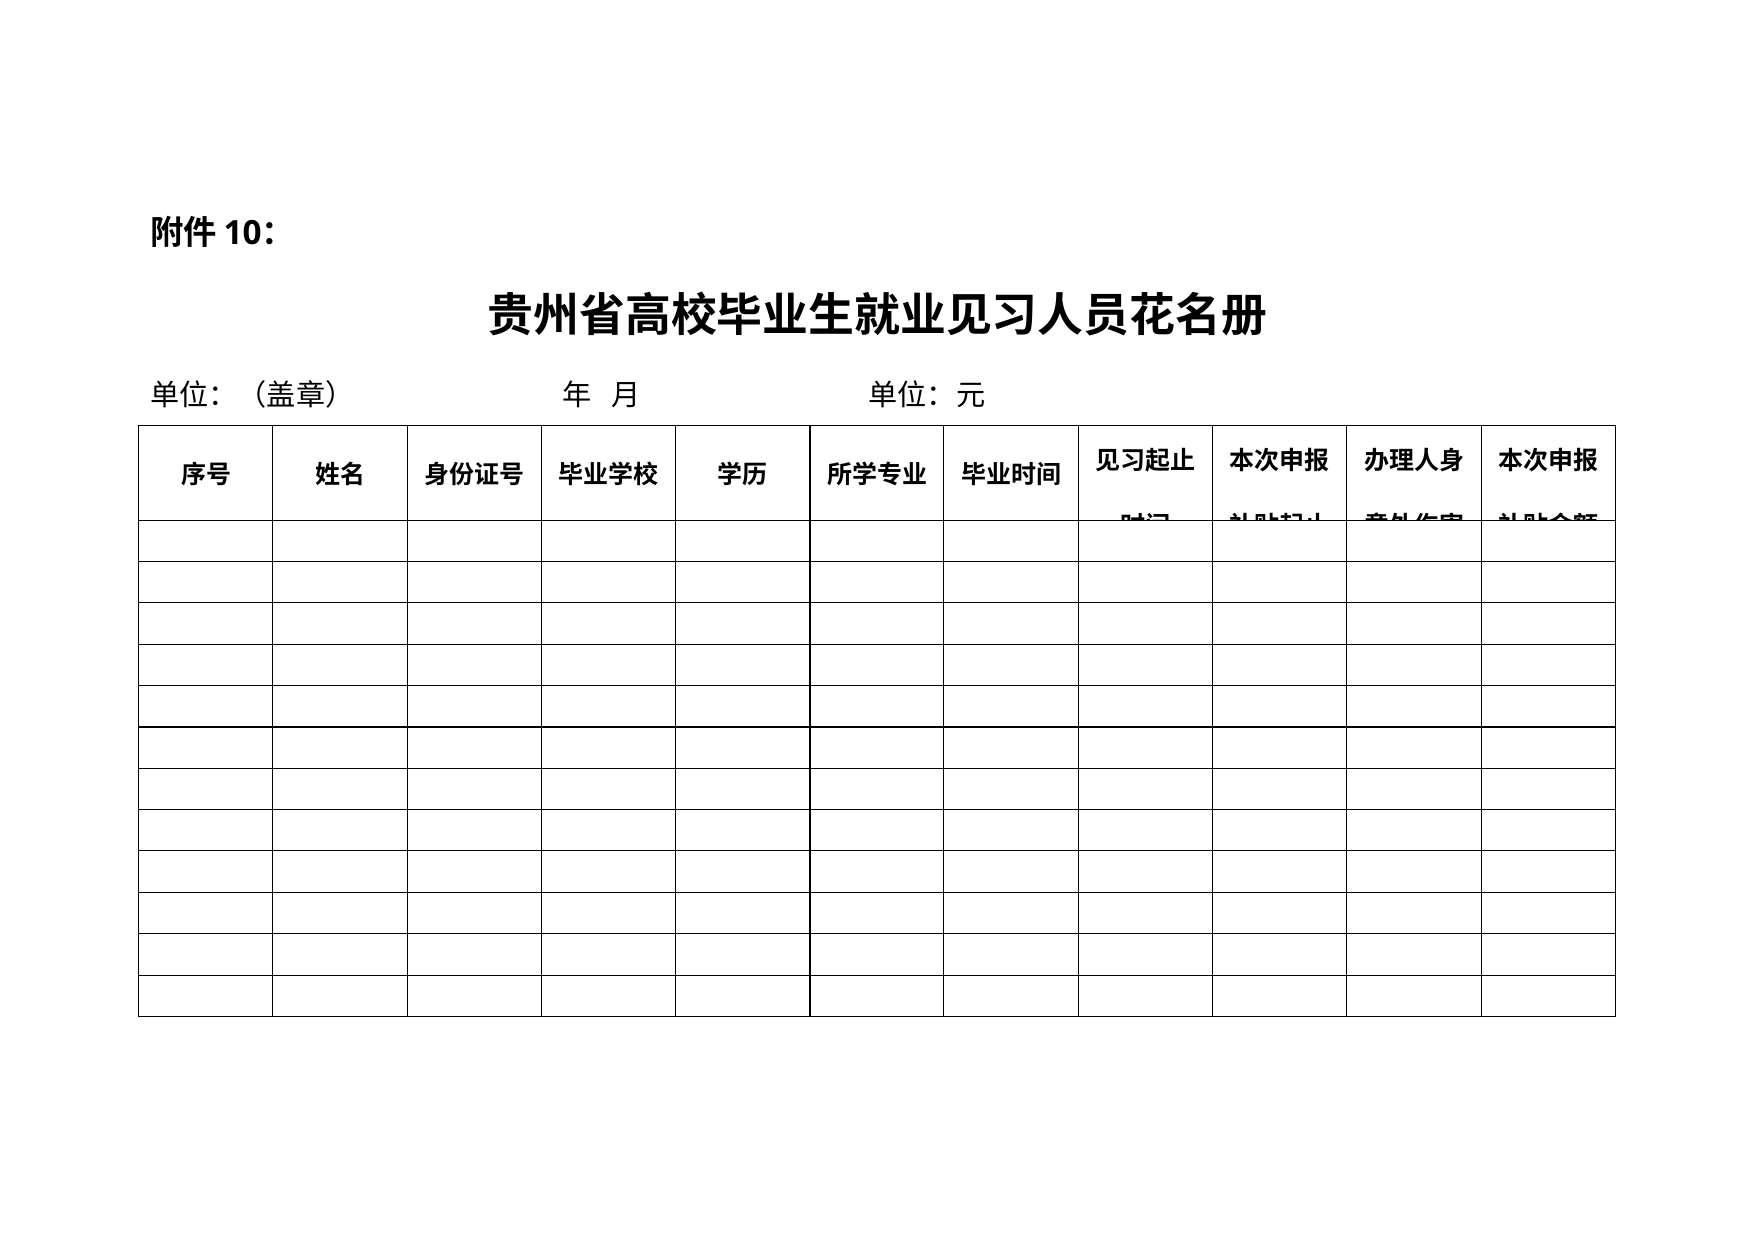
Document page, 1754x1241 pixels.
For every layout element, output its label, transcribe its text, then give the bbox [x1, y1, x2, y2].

table_cell [811, 562, 943, 602]
table_cell [1079, 728, 1212, 768]
table_cell [1079, 976, 1212, 1016]
table_cell [1079, 769, 1212, 809]
table_cell [676, 645, 809, 685]
table_cell [1482, 645, 1615, 685]
table_cell [811, 521, 943, 561]
table_cell [139, 851, 272, 892]
table_cell [676, 686, 809, 726]
table_cell [1079, 603, 1212, 644]
table_cell [944, 893, 1078, 933]
table_cell [273, 562, 407, 602]
table_cell [542, 976, 675, 1016]
table_cell [811, 686, 943, 726]
table_header 见习起止时间 [1079, 426, 1212, 519]
table_cell [811, 769, 943, 809]
table_cell [408, 686, 541, 726]
table_cell [944, 603, 1078, 644]
table_cell [1079, 686, 1212, 726]
table_cell [1213, 728, 1346, 768]
table_cell [676, 851, 809, 892]
table_cell [944, 851, 1078, 892]
table_cell [1213, 934, 1346, 974]
table_cell [676, 976, 809, 1016]
table_cell [408, 893, 541, 933]
table_cell [811, 645, 943, 685]
table_cell [408, 769, 541, 809]
table_cell [676, 893, 809, 933]
table_cell [811, 893, 943, 933]
table_cell [542, 686, 675, 726]
table_cell [1482, 976, 1615, 1016]
table_cell [1079, 521, 1212, 561]
table_cell [1482, 562, 1615, 602]
table_cell [542, 893, 675, 933]
table_cell [542, 934, 675, 974]
table_cell [1482, 893, 1615, 933]
table_header 姓名 [273, 426, 407, 519]
table_header 所学专业 [811, 426, 943, 519]
table_cell [408, 934, 541, 974]
table_cell [811, 810, 943, 850]
table_cell [408, 810, 541, 850]
table_cell [273, 728, 407, 768]
table_cell [139, 934, 272, 974]
table_cell [542, 851, 675, 892]
table_cell [1079, 934, 1212, 974]
table_cell [1213, 769, 1346, 809]
text 贵州省高校毕业生就业见习人员花名册 [150, 263, 1604, 360]
table_cell [676, 810, 809, 850]
table_cell [1482, 769, 1615, 809]
table_cell [811, 851, 943, 892]
table_header 办理人身意外伤害和住院医疗商业保险（元） [1347, 426, 1481, 519]
table_cell [139, 686, 272, 726]
table_cell [1347, 810, 1481, 850]
table_header 本次申报补贴金额（元） [1482, 426, 1615, 519]
table_cell [273, 934, 407, 974]
table_cell [944, 810, 1078, 850]
table_cell [273, 686, 407, 726]
table_cell [273, 893, 407, 933]
table_cell [676, 521, 809, 561]
table_cell [1482, 810, 1615, 850]
table_cell [1079, 893, 1212, 933]
table_cell [944, 728, 1078, 768]
table_cell [1482, 603, 1615, 644]
table_cell [139, 521, 272, 561]
table_cell [139, 893, 272, 933]
table_cell [1079, 645, 1212, 685]
table_cell [676, 728, 809, 768]
table_header 身份证号 [408, 426, 541, 519]
table_cell [408, 603, 541, 644]
table_cell [1347, 562, 1481, 602]
table_cell [944, 521, 1078, 561]
table_cell [139, 562, 272, 602]
table_header 本次申报补贴起止时间 [1213, 426, 1346, 519]
table_cell [1347, 769, 1481, 809]
table_cell [273, 851, 407, 892]
table_cell [139, 603, 272, 644]
table_cell [1079, 562, 1212, 602]
table_cell [139, 728, 272, 768]
table_cell [542, 603, 675, 644]
table_cell [1079, 810, 1212, 850]
table_cell [1347, 976, 1481, 1016]
table_cell [944, 645, 1078, 685]
table_cell [1347, 686, 1481, 726]
table_cell [273, 521, 407, 561]
table_cell [1213, 686, 1346, 726]
table_cell [811, 976, 943, 1016]
table_cell [1213, 521, 1346, 561]
table_header 毕业学校 [542, 426, 675, 519]
table_cell [1347, 851, 1481, 892]
table_cell [139, 810, 272, 850]
table_cell [1213, 893, 1346, 933]
table_cell [944, 562, 1078, 602]
table_cell [1213, 976, 1346, 1016]
table_cell [1482, 686, 1615, 726]
text 单位：（盖章） 年 月 单位：元 [150, 360, 1604, 425]
table_cell [1347, 893, 1481, 933]
table_cell [542, 769, 675, 809]
table_cell [944, 686, 1078, 726]
table_cell [1482, 934, 1615, 974]
table_cell [273, 603, 407, 644]
table_cell [273, 976, 407, 1016]
table_cell [1347, 521, 1481, 561]
table_cell [1213, 810, 1346, 850]
table_cell [408, 645, 541, 685]
table_cell [273, 810, 407, 850]
text 附件10： [150, 198, 1572, 263]
table_cell [139, 976, 272, 1016]
table_cell [1347, 603, 1481, 644]
table_cell [1482, 728, 1615, 768]
table_cell [944, 976, 1078, 1016]
table_cell [1213, 562, 1346, 602]
table_cell [1347, 645, 1481, 685]
table_cell [811, 728, 943, 768]
table_cell [542, 521, 675, 561]
table_cell [408, 521, 541, 561]
table_cell [811, 603, 943, 644]
table_cell [1079, 851, 1212, 892]
table_cell [1347, 934, 1481, 974]
table_cell [676, 769, 809, 809]
table_cell [542, 645, 675, 685]
table_cell [1347, 728, 1481, 768]
table_cell [139, 769, 272, 809]
table_header 毕业时间 [944, 426, 1078, 519]
table_cell [542, 810, 675, 850]
table_cell [676, 603, 809, 644]
table_cell [273, 769, 407, 809]
table_cell [1482, 521, 1615, 561]
table_cell [1213, 851, 1346, 892]
table_cell [676, 934, 809, 974]
table_cell [542, 728, 675, 768]
table_cell [273, 645, 407, 685]
table_header 学历 [676, 426, 809, 519]
table_cell [408, 562, 541, 602]
table_cell [676, 562, 809, 602]
table_cell [139, 645, 272, 685]
table_cell [1482, 851, 1615, 892]
table_cell [1213, 645, 1346, 685]
table_header 序号 [139, 426, 272, 519]
table_cell [1213, 603, 1346, 644]
table_cell [944, 769, 1078, 809]
table_cell [408, 728, 541, 768]
table_cell [542, 562, 675, 602]
table_cell [811, 934, 943, 974]
table_cell [944, 934, 1078, 974]
table_cell [408, 976, 541, 1016]
table_cell [408, 851, 541, 892]
